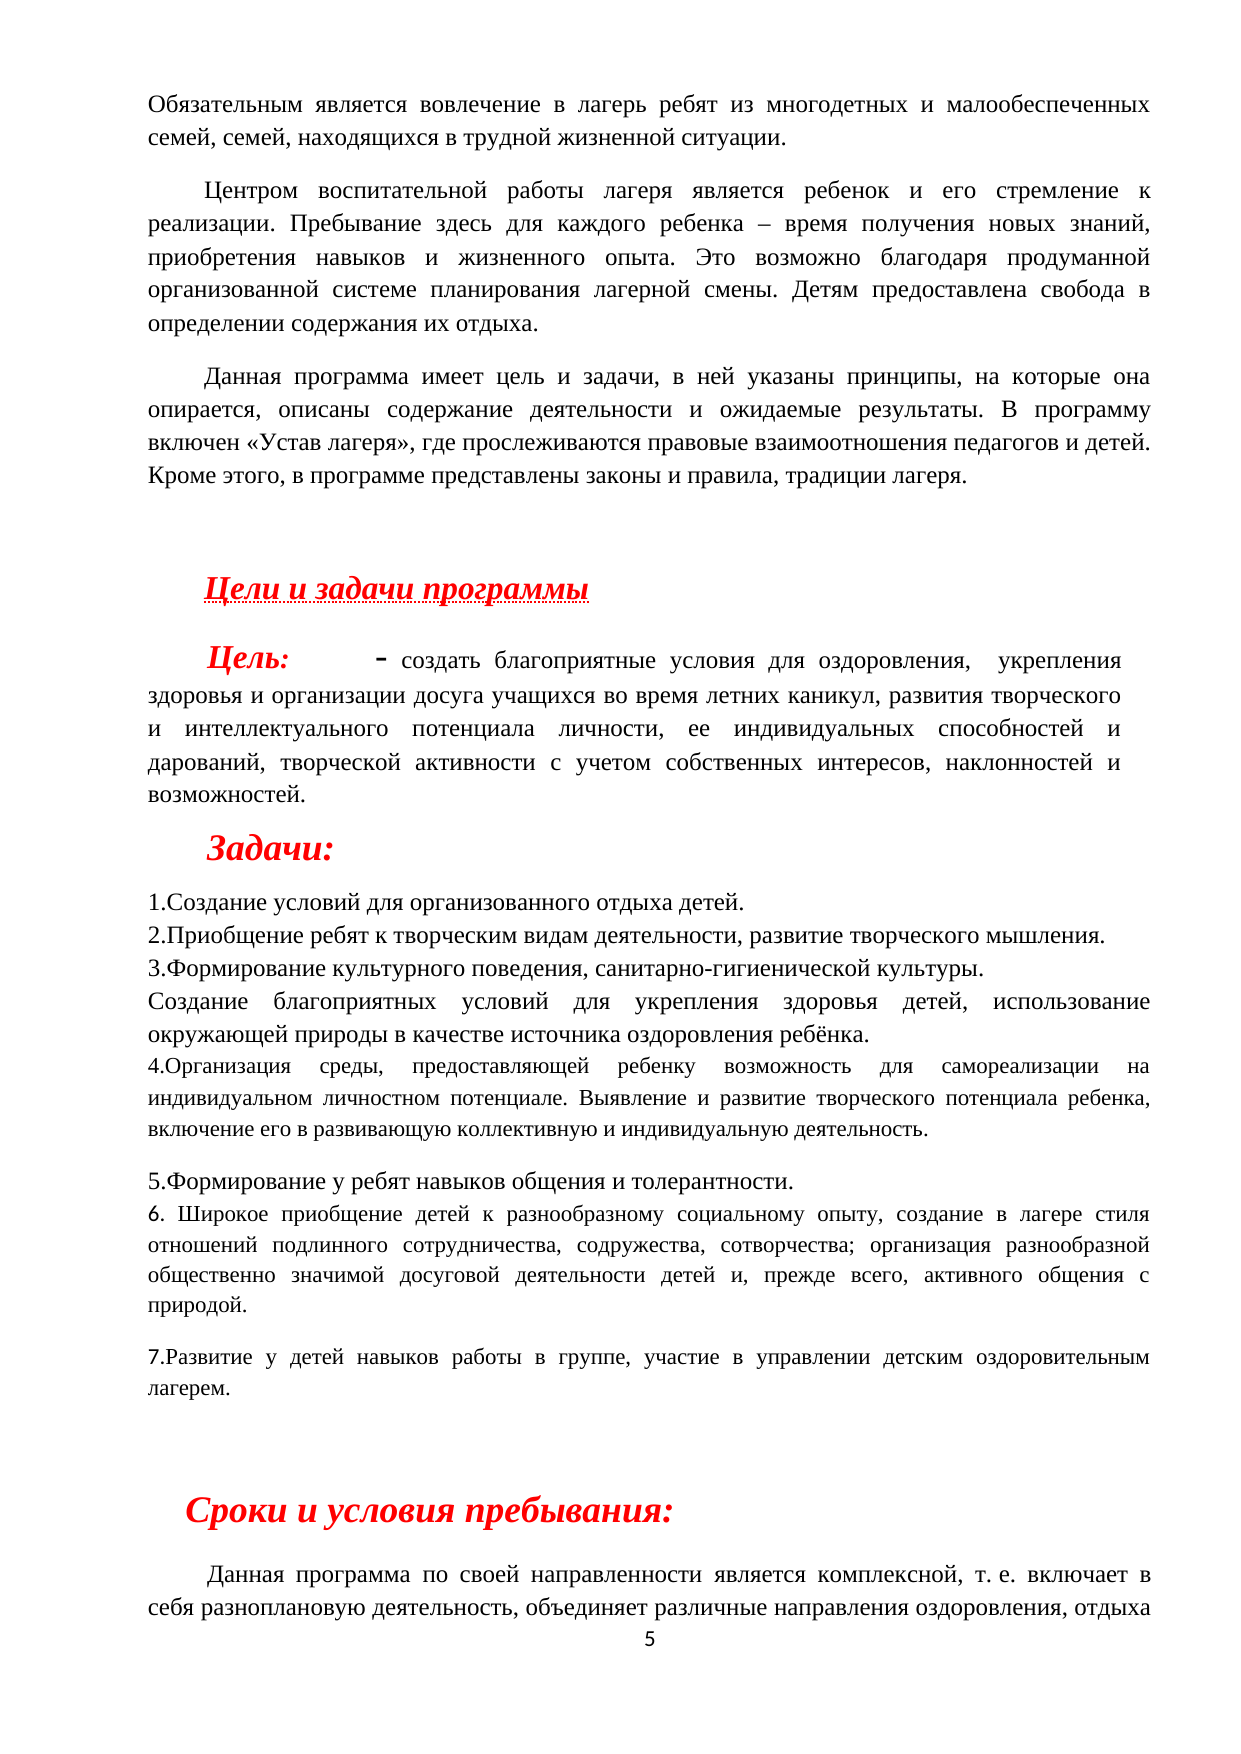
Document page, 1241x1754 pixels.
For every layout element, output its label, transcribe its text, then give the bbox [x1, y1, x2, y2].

text Задачи: [148, 825, 1152, 868]
text 5.Формирование у ребят навыков общения и толерантности. [148, 1166, 1152, 1194]
text 6. Широкое приобщение детей к разнообразному социальному опыту, создание в лагере стиля отношений подлинного сотрудничества, содружества, сотворчества; организация разнообразной общественно значимой досуговой деятельности детей и, прежде всего, активного общения с природой. [148, 1199, 1152, 1317]
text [148, 1559, 1152, 1621]
text Цель: - создать благоприятные условия для оздоровления, укрепления здоровья и организации досуга учащихся во время летних каникул, развития творческого и интеллектуального потенциала личности, ее индивидуальных способностей и дарований, творческой активности с учетом собственных интересов, наклонностей и возможностей. [148, 633, 1122, 808]
text Сроки и условия пребывания: [185, 1487, 1152, 1530]
text 7.Развитие у детей навыков работы в группе, участие в управлении детским оздоровительным лагерем. [148, 1342, 1152, 1400]
text 1.Создание условий для организованного отдыха детей. [148, 887, 1152, 916]
text 2.Приобщение ребят к творческим видам деятельности, развитие творческого мышления. [148, 920, 1152, 949]
text Центром воспитательной работы лагеря является ребенок и его стремление к реализации. Пребывание здесь для каждого ребенка – время получения новых знаний, приобретения навыков и жизненного опыта. Это возможно благодаря продуманной организованной системе планирования лагерной смены. Детям предоставлена свобода в определении содержания их отдыха. [148, 176, 1152, 336]
text Создание благоприятных условий для укрепления здоровья детей, использование окружающей природы в качестве источника оздоровления ребёнка. [148, 986, 1152, 1048]
text 3.Формирование культурного поведения, санитарно-гигиенической культуры. [148, 953, 1152, 982]
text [148, 89, 1152, 150]
text Данная программа имеет цель и задачи, в ней указаны принципы, на которые она опирается, описаны содержание деятельности и ожидаемые результаты. В программу включен «Устав лагеря», где прослеживаются правовые взаимоотношения педагогов и детей. Кроме этого, в программе представлены законы и правила, традиции лагеря. [148, 361, 1152, 489]
text 4.Организация среды, предоставляющей ребенку возможность для самореализации на индивидуальном личностном потенциале. Выявление и развитие творческого потенциала ребенка, включение его в развивающую коллективную и индивидуальную деятельность. [148, 1052, 1152, 1141]
text Цели и задачи программы [148, 568, 1152, 607]
